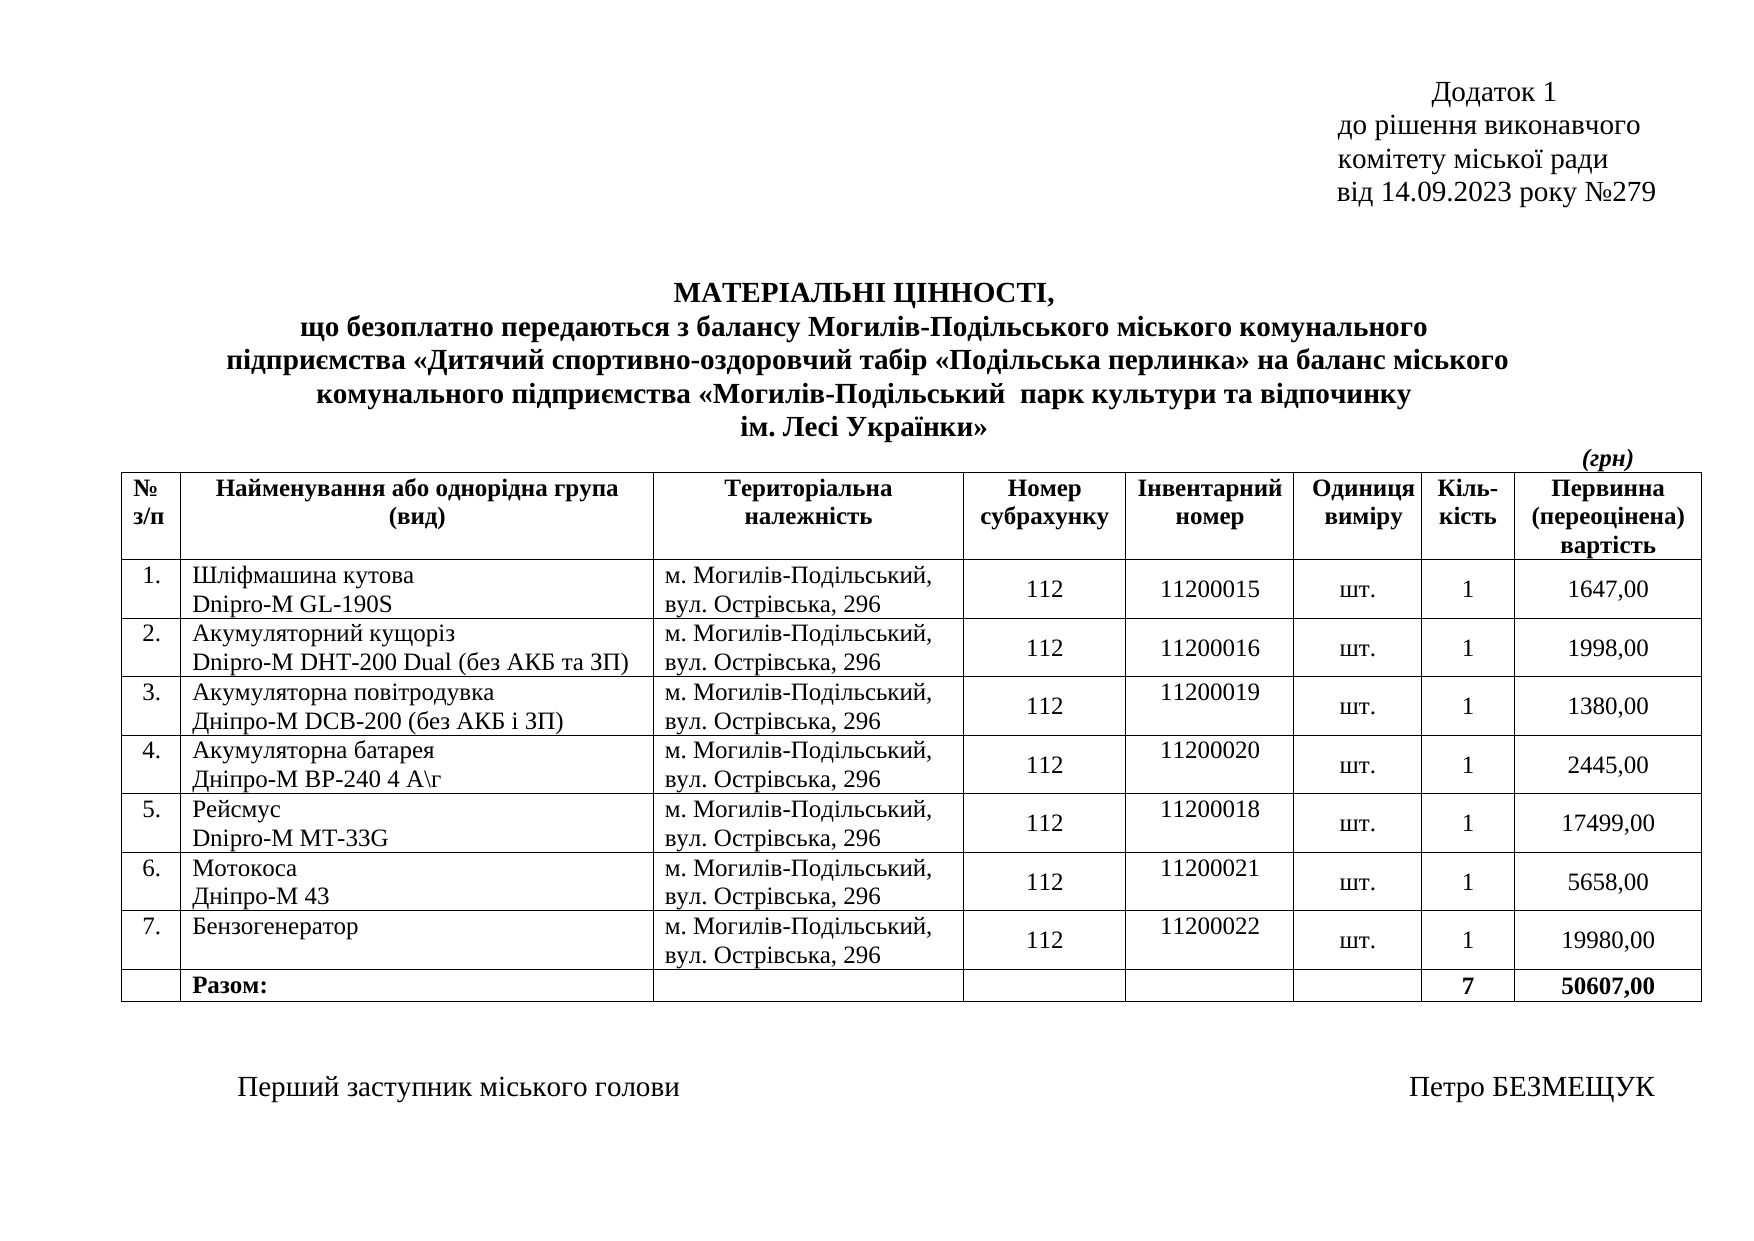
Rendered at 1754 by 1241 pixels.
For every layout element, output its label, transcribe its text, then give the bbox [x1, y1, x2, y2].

table_header Первинна (переоцінена) вартість [1515, 473, 1701, 559]
table_cell [1294, 970, 1421, 1001]
text Перший заступник міського голови Петро БЕЗМЕЩУК [4, 1069, 1724, 1103]
table_cell 19980,00 [1515, 911, 1701, 969]
table_cell 112 [964, 677, 1125, 734]
text ім. Лесі Українки» [4, 409, 1724, 443]
table_cell м. Могилів-Подільський, вул. Острівська, 296 [654, 736, 963, 793]
table_cell 5658,00 [1515, 853, 1701, 910]
table_cell 11200015 [1126, 560, 1293, 617]
table_cell 1 [1422, 560, 1514, 617]
table_cell 50607,00 [1515, 970, 1701, 1001]
table_cell 11200021 [1126, 853, 1293, 910]
text МАТЕРІАЛЬНІ ЦІННОСТІ, [4, 275, 1724, 309]
table_cell 5. [122, 794, 180, 852]
table_cell 1 [1422, 736, 1514, 793]
text комунального підприємства «Могилів-Подільський парк культури та відпочинку [4, 376, 1724, 409]
table_cell 7. [122, 911, 180, 969]
table_cell шт. [1294, 794, 1421, 852]
text (грн) [4, 443, 1724, 472]
table_cell Шліфмашина кутова Dnipro-M GL-190S [181, 560, 653, 617]
table_cell 11200018 [1126, 794, 1293, 852]
table_cell 1 [1422, 794, 1514, 852]
table_cell 112 [964, 619, 1125, 676]
table_cell [654, 970, 963, 1001]
table_cell Разом: [181, 970, 653, 1001]
table_header Територіальна належність [654, 473, 963, 559]
table_cell 1 [1422, 619, 1514, 676]
table_cell 1. [122, 560, 180, 617]
text від 14.09.2023 року №279 [4, 174, 1724, 208]
table_cell 11200016 [1126, 619, 1293, 676]
table_header Найменування або однорідна група (вид) [181, 473, 653, 559]
table_cell шт. [1294, 619, 1421, 676]
table_cell 112 [964, 794, 1125, 852]
table_cell 1647,00 [1515, 560, 1701, 617]
table_cell 11200022 [1126, 911, 1293, 969]
table_cell шт. [1294, 736, 1421, 793]
table_cell Акумуляторна батарея Дніпро-М ВР-240 4 А\г [181, 736, 653, 793]
table_header Номер субрахунку [964, 473, 1125, 559]
table_cell м. Могилів-Подільський, вул. Острівська, 296 [654, 619, 963, 676]
table_cell Бензогенератор [181, 911, 653, 969]
table_cell 112 [964, 911, 1125, 969]
table_cell 7 [1422, 970, 1514, 1001]
table_header Одиниця виміру [1294, 473, 1421, 559]
table_cell Рейсмус Dnipro-M MT-33G [181, 794, 653, 852]
text до рішення виконавчого [1184, 107, 1724, 141]
table_cell 112 [964, 560, 1125, 617]
table_cell Мотокоса Дніпро-М 43 [181, 853, 653, 910]
table_cell 2445,00 [1515, 736, 1701, 793]
text що безоплатно передаються з балансу Могилів-Подільського міського комунального [4, 309, 1724, 342]
table_cell 17499,00 [1515, 794, 1701, 852]
table_header Інвентарний номер [1126, 473, 1293, 559]
table_cell м. Могилів-Подільський, вул. Острівська, 296 [654, 560, 963, 617]
table_cell м. Могилів-Подільський, вул. Острівська, 296 [654, 794, 963, 852]
table_cell 6. [122, 853, 180, 910]
table_cell 11200020 [1126, 736, 1293, 793]
table_cell 2. [122, 619, 180, 676]
table_cell [122, 970, 180, 1001]
table_header Кіль-кість [1422, 473, 1514, 559]
table_cell 1998,00 [1515, 619, 1701, 676]
table_cell 3. [122, 677, 180, 734]
table_cell м. Могилів-Подільський, вул. Острівська, 296 [654, 911, 963, 969]
table_cell 4. [122, 736, 180, 793]
text підприємства «Дитячий спортивно-оздоровчий табір «Подільська перлинка» на баланс міського [4, 342, 1724, 376]
table_header № з/п [122, 473, 180, 559]
table_cell [1126, 970, 1293, 1001]
table_cell 1 [1422, 853, 1514, 910]
table_cell м. Могилів-Подільський, вул. Острівська, 296 [654, 677, 963, 734]
table_cell шт. [1294, 560, 1421, 617]
table_cell 112 [964, 853, 1125, 910]
table_cell шт. [1294, 853, 1421, 910]
table_cell шт. [1294, 911, 1421, 969]
table_cell Акумуляторна повітродувка Дніпро-М DCB-200 (без АКБ і ЗП) [181, 677, 653, 734]
table_cell 11200019 [1126, 677, 1293, 734]
text Додаток 1 [446, 74, 1724, 107]
table_cell [964, 970, 1125, 1001]
table_cell Акумуляторний кущоріз Dnipro-M DHT-200 Dual (без АКБ та ЗП) [181, 619, 653, 676]
text комітету міської ради [1257, 141, 1724, 174]
table_cell 1 [1422, 677, 1514, 734]
table_cell м. Могилів-Подільський, вул. Острівська, 296 [654, 853, 963, 910]
table_cell 1380,00 [1515, 677, 1701, 734]
table_cell 112 [964, 736, 1125, 793]
table_cell шт. [1294, 677, 1421, 734]
table_cell 1 [1422, 911, 1514, 969]
